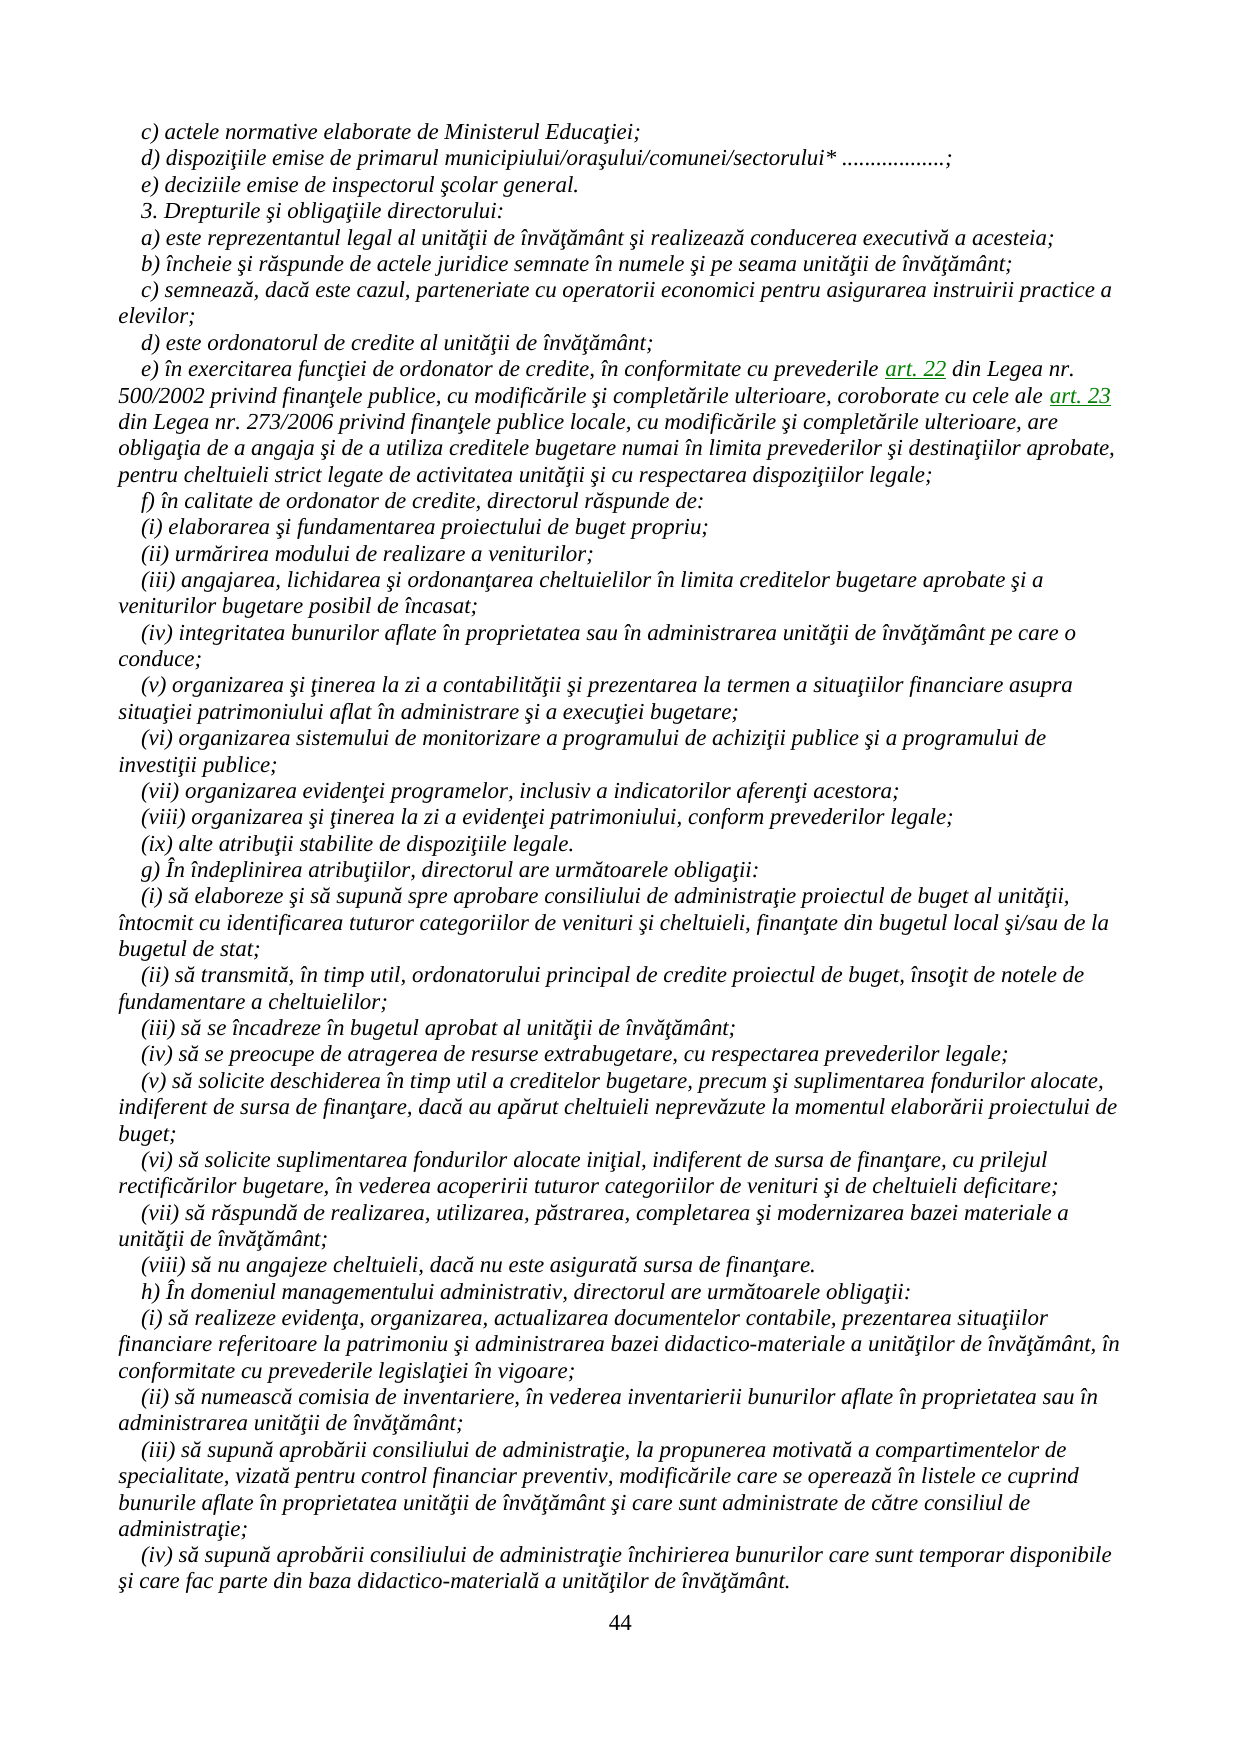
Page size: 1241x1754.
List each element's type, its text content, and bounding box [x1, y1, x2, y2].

text f) în calitate de ordonator de credite, directorul răspunde de: [118, 487, 1122, 513]
text (iii) angajarea, lichidarea şi ordonanţarea cheltuielilor în limita creditelor bugetare aprobate şi a veniturilor bugetare posibil de încasat; [118, 566, 1122, 619]
text (ii) urmărirea modului de realizare a veniturilor; [118, 540, 1122, 566]
text (vi) organizarea sistemului de monitorizare a programului de achiziţii publice şi a programului de investiţii publice; [118, 724, 1122, 777]
text (i) să elaboreze şi să supună spre aprobare consiliului de administraţie proiectul de buget al unităţii, întocmit cu identificarea tuturor categoriilor de venituri şi cheltuieli, finanţate din bugetul local şi/sau de la bugetul de stat; [118, 882, 1122, 961]
text (viii) organizarea şi ţinerea la zi a evidenţei patrimoniului, conform prevederilor legale; [118, 803, 1122, 830]
text (iii) să supună aprobării consiliului de administraţie, la propunerea motivată a compartimentelor de specialitate, vizată pentru control financiar preventiv, modificările care se operează în listele ce cuprind bunurile aflate în proprietatea unităţii de învăţământ şi care sunt administrate de către consiliul de administraţie; [118, 1436, 1122, 1541]
text (iv) să supună aprobării consiliului de administraţie închirierea bunurilor care sunt temporar disponibile şi care fac parte din baza didactico-materială a unităţilor de învăţământ. [118, 1541, 1122, 1594]
text (viii) să nu angajeze cheltuieli, dacă nu este asigurată sursa de finanţare. [118, 1251, 1122, 1278]
text c) actele normative elaborate de Ministerul Educaţiei; [118, 118, 1122, 144]
text (v) să solicite deschiderea în timp util a creditelor bugetare, precum şi suplimentarea fondurilor alocate, indiferent de sursa de finanţare, dacă au apărut cheltuieli neprevăzute la momentul elaborării proiectului de buget; [118, 1067, 1122, 1146]
text g) În îndeplinirea atribuţiilor, directorul are următoarele obligaţii: [118, 856, 1122, 882]
text (ii) să transmită, în timp util, ordonatorului principal de credite proiectul de buget, însoţit de notele de fundamentare a cheltuielilor; [118, 961, 1122, 1014]
text c) semnează, dacă este cazul, parteneriate cu operatorii economici pentru asigurarea instruirii practice a elevilor; [118, 276, 1122, 329]
text e) în exercitarea funcţiei de ordonator de credite, în conformitate cu prevederile art. 22 din Legea nr. 500/2002 privind finanţele publice, cu modificările şi completările ulterioare, coroborate cu cele ale art. 23 din Legea nr. 273/2006 privind finanţele publice locale, cu modificările şi completările ulterioare, are obligaţia de a angaja şi de a utiliza creditele bugetare numai în limita prevederilor şi destinaţiilor aprobate, pentru cheltuieli strict legate de activitatea unităţii şi cu respectarea dispoziţiilor legale; [118, 355, 1122, 487]
text (vi) să solicite suplimentarea fondurilor alocate iniţial, indiferent de sursa de finanţare, cu prilejul rectificărilor bugetare, în vederea acoperirii tuturor categoriilor de venituri şi de cheltuieli deficitare; [118, 1146, 1122, 1199]
text 3. Drepturile şi obligaţiile directorului: [118, 197, 1122, 223]
text h) În domeniul managementului administrativ, directorul are următoarele obligaţii: [118, 1278, 1122, 1304]
text (vii) să răspundă de realizarea, utilizarea, păstrarea, completarea şi modernizarea bazei materiale a unităţii de învăţământ; [118, 1199, 1122, 1251]
text (ii) să numească comisia de inventariere, în vederea inventarierii bunurilor aflate în proprietatea sau în administrarea unităţii de învăţământ; [118, 1383, 1122, 1436]
text d) este ordonatorul de credite al unităţii de învăţământ; [118, 329, 1122, 355]
text b) încheie şi răspunde de actele juridice semnate în numele şi pe seama unităţii de învăţământ; [118, 250, 1122, 276]
text d) dispoziţiile emise de primarul municipiului/oraşului/comunei/sectorului* ..................; [118, 144, 1122, 171]
text (iii) să se încadreze în bugetul aprobat al unităţii de învăţământ; [118, 1014, 1122, 1041]
text a) este reprezentantul legal al unităţii de învăţământ şi realizează conducerea executivă a acesteia; [118, 223, 1122, 250]
text (ix) alte atribuţii stabilite de dispoziţiile legale. [118, 830, 1122, 856]
text (i) elaborarea şi fundamentarea proiectului de buget propriu; [118, 513, 1122, 540]
text (i) să realizeze evidenţa, organizarea, actualizarea documentelor contabile, prezentarea situaţiilor financiare referitoare la patrimoniu şi administrarea bazei didactico-materiale a unităţilor de învăţământ, în conformitate cu prevederile legislaţiei în vigoare; [118, 1304, 1122, 1383]
text (vii) organizarea evidenţei programelor, inclusiv a indicatorilor aferenţi acestora; [118, 777, 1122, 803]
text (v) organizarea şi ţinerea la zi a contabilităţii şi prezentarea la termen a situaţiilor financiare asupra situaţiei patrimoniului aflat în administrare şi a execuţiei bugetare; [118, 672, 1122, 724]
text e) deciziile emise de inspectorul şcolar general. [118, 171, 1122, 197]
text (iv) să se preocupe de atragerea de resurse extrabugetare, cu respectarea prevederilor legale; [118, 1041, 1122, 1067]
text (iv) integritatea bunurilor aflate în proprietatea sau în administrarea unităţii de învăţământ pe care o conduce; [118, 619, 1122, 672]
